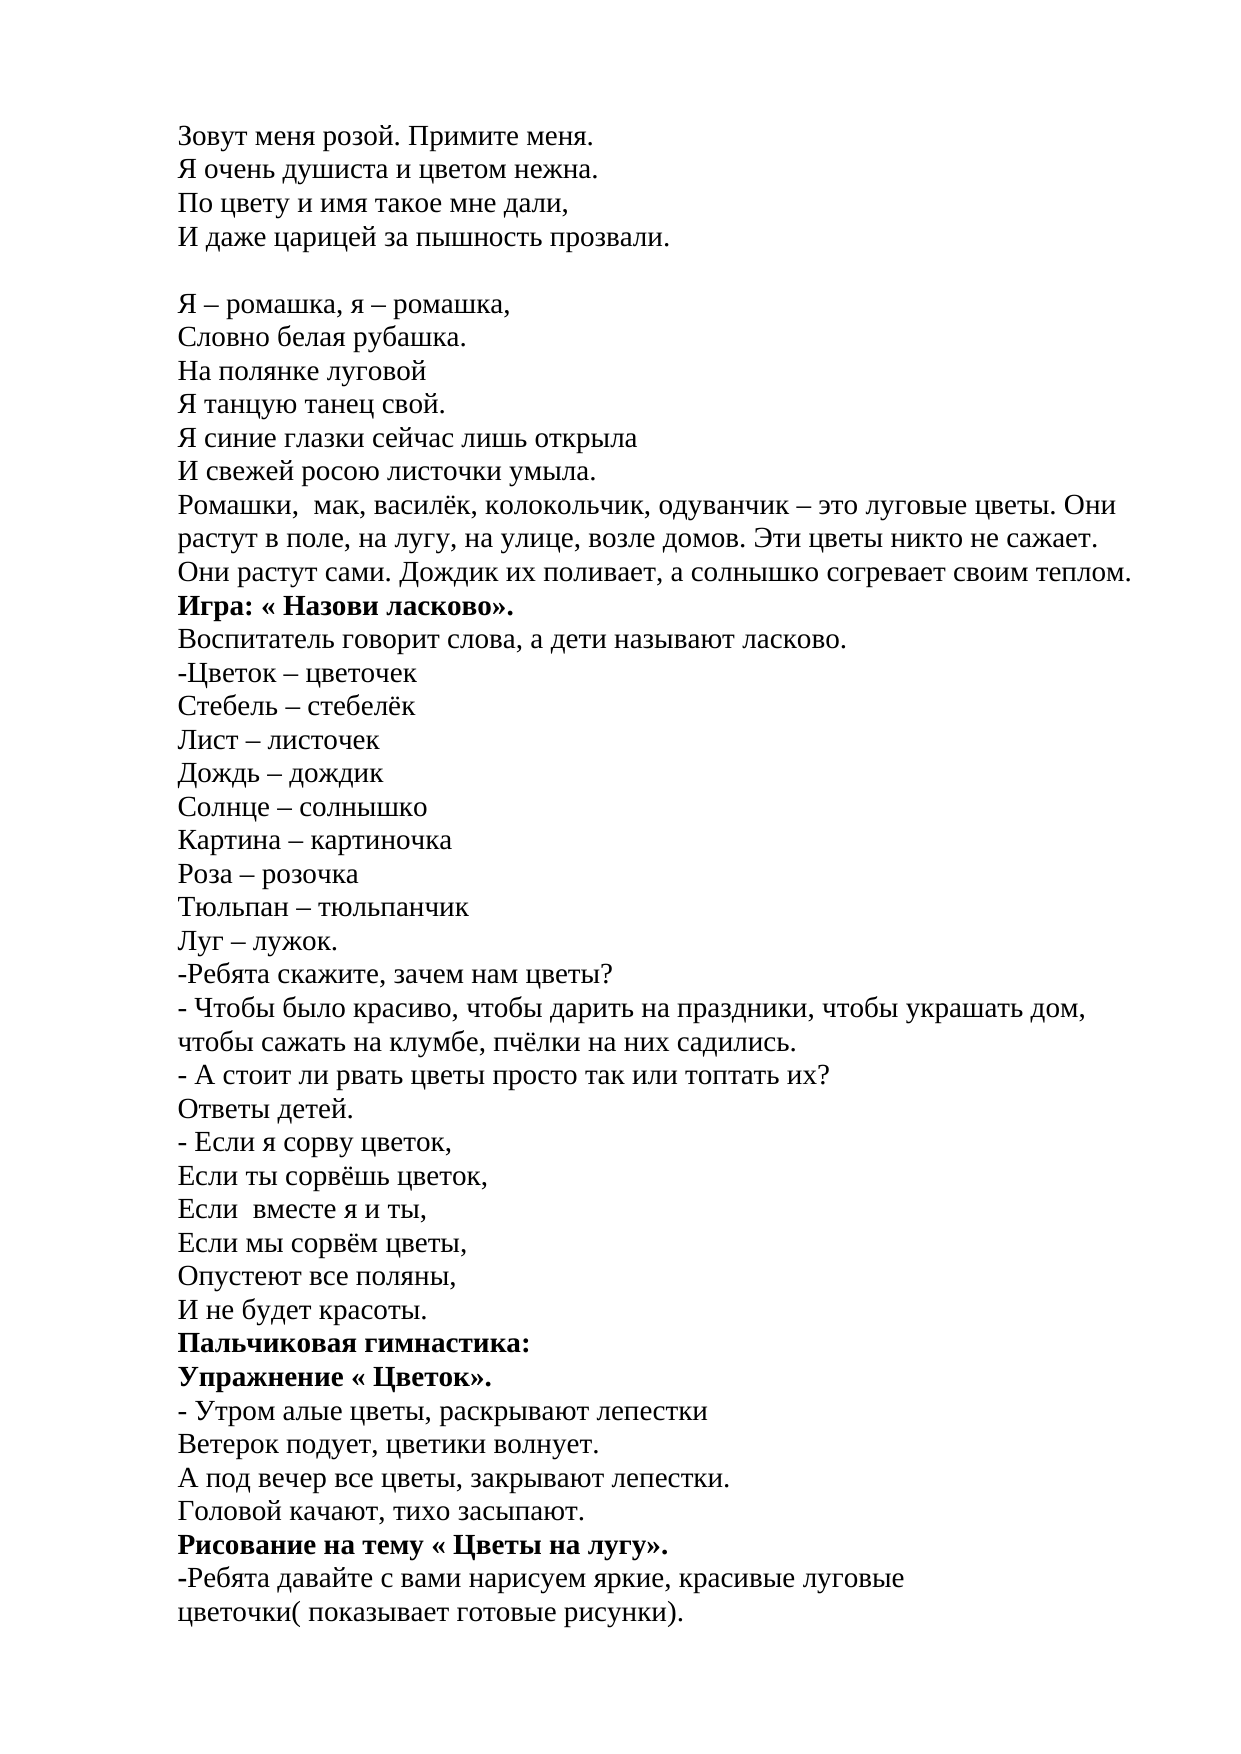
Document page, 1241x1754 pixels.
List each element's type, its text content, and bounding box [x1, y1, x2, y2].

text Воспитатель говорит слова, а дети называют ласково. [177, 621, 1152, 655]
text Если ты сорвёшь цветок, [177, 1158, 1152, 1191]
text На полянке луговой [177, 353, 1152, 386]
text А под вечер все цветы, закрывают лепестки. [177, 1460, 1152, 1493]
text Игра: « Назови ласково». [177, 588, 1152, 621]
text Солнце – солнышко [177, 789, 1152, 822]
text И даже царицей за пышность прозвали. [177, 219, 1152, 252]
text Я – ромашка, я – ромашка, [177, 286, 1152, 319]
text - Если я сорву цветок, [177, 1124, 1152, 1158]
text Упражнение « Цветок». [177, 1359, 1152, 1393]
text Словно белая рубашка. [177, 319, 1152, 353]
text Головой качают, тихо засыпают. [177, 1493, 1152, 1527]
text Стебель – стебелёк [177, 688, 1152, 722]
text Если вместе я и ты, [177, 1191, 1152, 1225]
text Ветерок подует, цветики волнует. [177, 1426, 1152, 1460]
text Картина – картиночка [177, 822, 1152, 856]
text И свежей росою листочки умыла. [177, 453, 1152, 487]
text -Ребята давайте с вами нарисуем яркие, красивые луговые цветочки( показывает готовые рисунки). [177, 1560, 1152, 1627]
text Пальчиковая гимнастика: [177, 1326, 1152, 1359]
text И не будет красоты. [177, 1292, 1152, 1326]
text Зовут меня розой. Примите меня. [177, 118, 1152, 152]
text Опустеют все поляны, [177, 1258, 1152, 1292]
text По цвету и имя такое мне дали, [177, 185, 1152, 219]
text - Утром алые цветы, раскрывают лепестки [177, 1393, 1152, 1426]
text Ответы детей. [177, 1091, 1152, 1124]
text Ромашки, мак, василёк, колокольчик, одуванчик – это луговые цветы. Они растут в поле, на лугу, на улице, возле домов. Эти цветы никто не сажает. Они растут сами. Дождик их поливает, а солнышко согревает своим теплом. [177, 487, 1152, 588]
text Я синие глазки сейчас лишь открыла [177, 420, 1152, 453]
text - А стоит ли рвать цветы просто так или топтать их? [177, 1057, 1152, 1091]
text Лист – листочек [177, 722, 1152, 755]
text -Цветок – цветочек [177, 655, 1152, 688]
text -Ребята скажите, зачем нам цветы? [177, 957, 1152, 990]
text Если мы сорвём цветы, [177, 1225, 1152, 1258]
text Рисование на тему « Цветы на лугу». [177, 1527, 1152, 1560]
text Луг – лужок. [177, 923, 1152, 957]
text Дождь – дождик [177, 755, 1152, 789]
text Я очень душиста и цветом нежна. [177, 152, 1152, 185]
text Я танцую танец свой. [177, 386, 1152, 420]
text Роза – розочка [177, 856, 1152, 889]
text Тюльпан – тюльпанчик [177, 889, 1152, 923]
text - Чтобы было красиво, чтобы дарить на праздники, чтобы украшать дом, чтобы сажать на клумбе, пчёлки на них садились. [177, 990, 1152, 1057]
